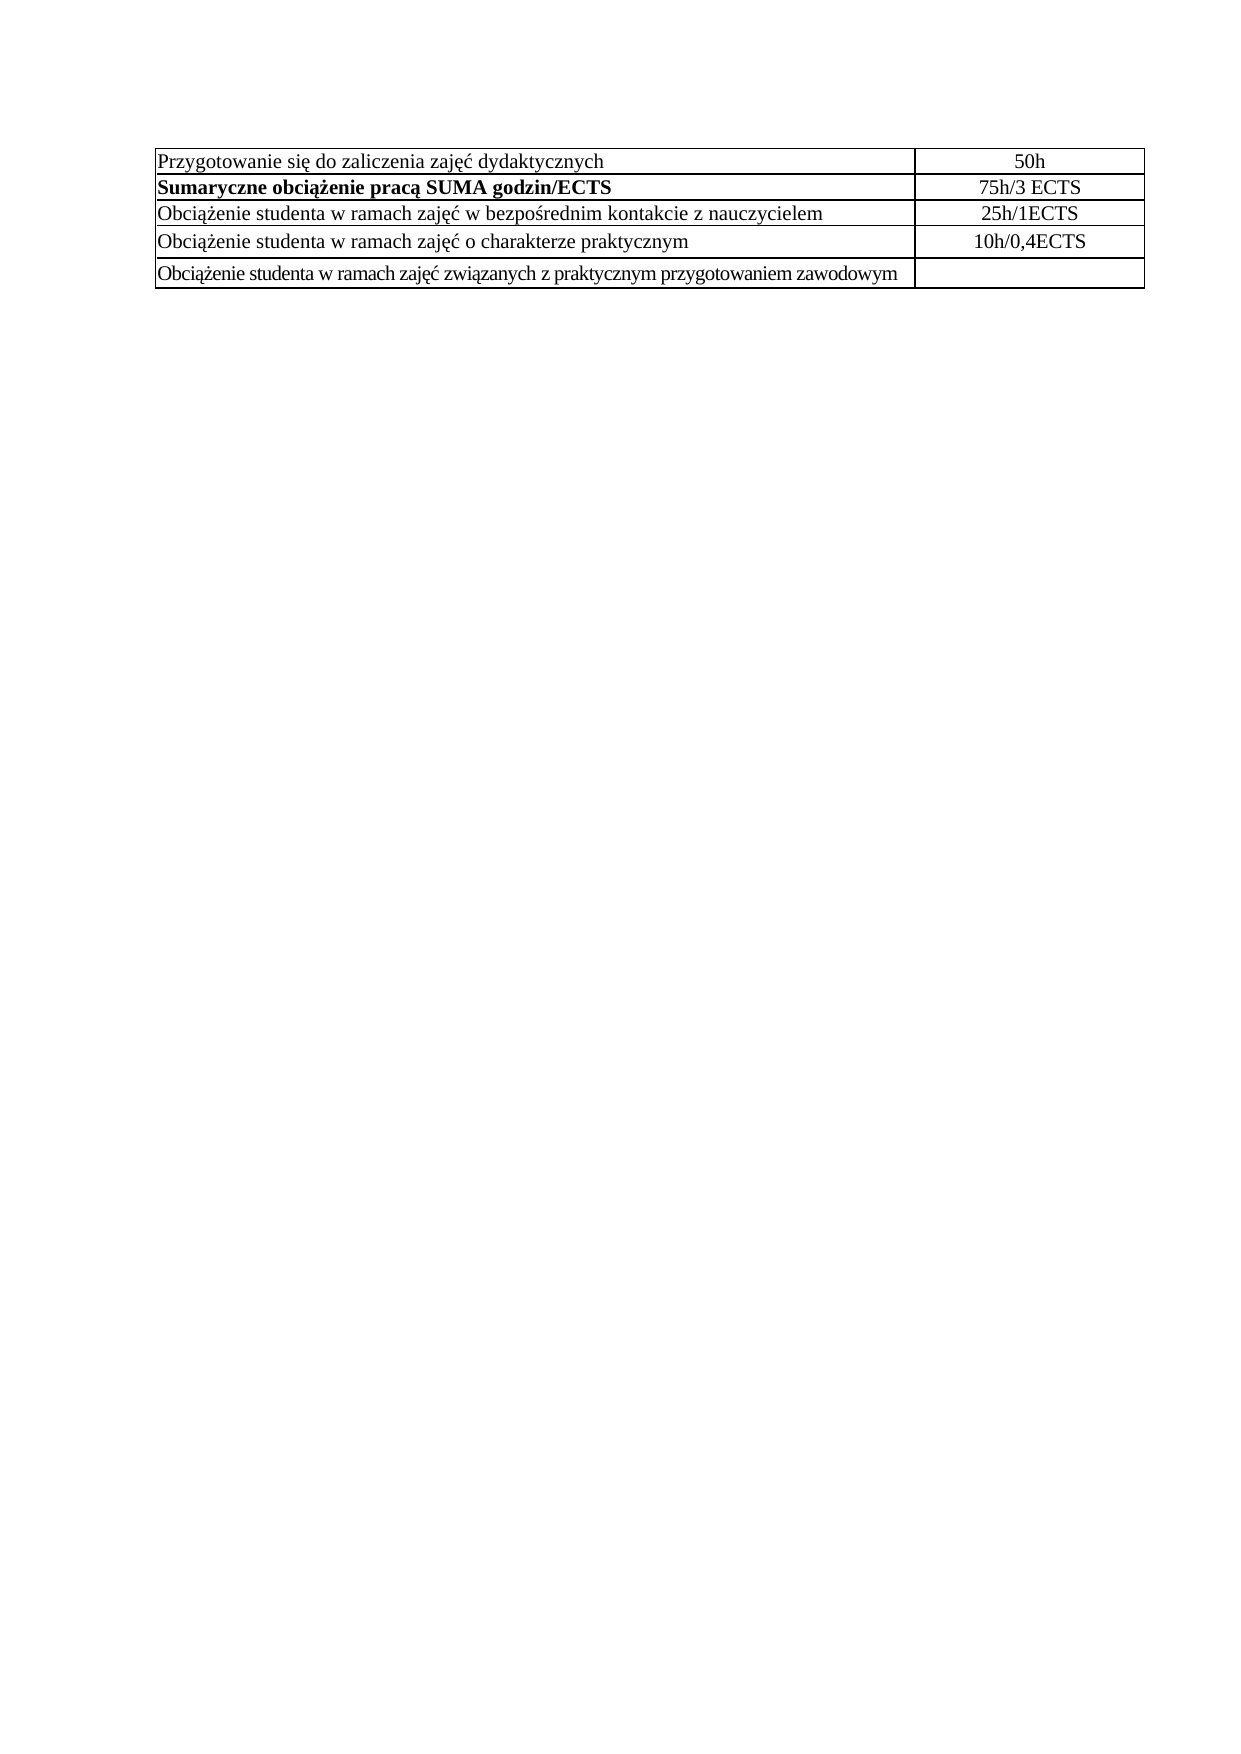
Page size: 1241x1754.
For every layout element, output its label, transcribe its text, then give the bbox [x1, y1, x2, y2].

table_cell Sumaryczne obciążenie pracą SUMA godzin/ECTS [156, 174, 914, 199]
table_cell 50h [916, 149, 1144, 173]
table_cell [916, 259, 1144, 287]
table_cell Obciążenie studenta w ramach zajęć związanych z praktycznym przygotowaniem zawodowym [156, 258, 914, 287]
table_cell 25h/1ECTS [916, 201, 1144, 224]
table_cell Obciążenie studenta w ramach zajęć o charakterze praktycznym [156, 226, 914, 257]
table_cell Obciążenie studenta w ramach zajęć w bezpośrednim kontakcie z nauczycielem [156, 200, 914, 224]
table_cell Przygotowanie się do zaliczenia zajęć dydaktycznych [156, 149, 914, 173]
table_cell 10h/0,4ECTS [916, 226, 1144, 257]
table_cell 75h/3 ECTS [916, 175, 1144, 199]
